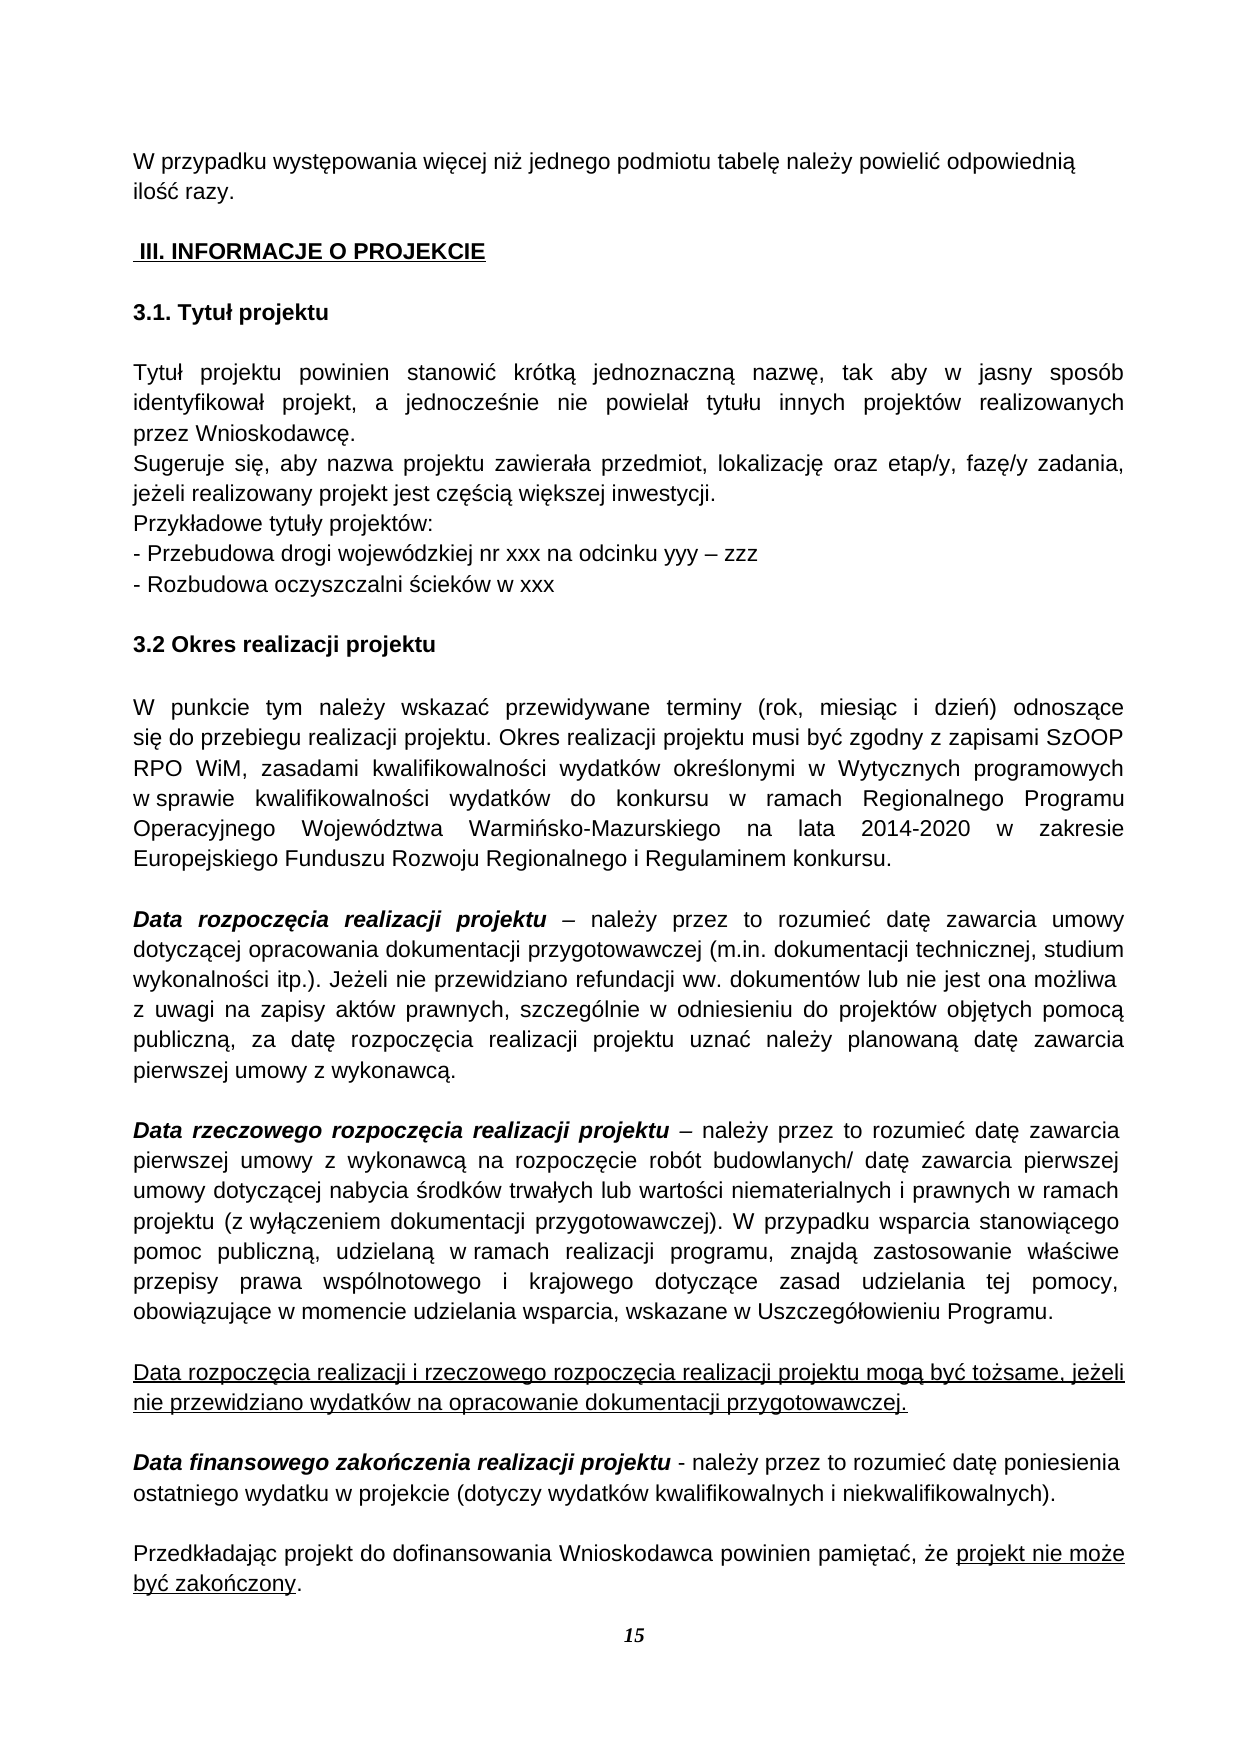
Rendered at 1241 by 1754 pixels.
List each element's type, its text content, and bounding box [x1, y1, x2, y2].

text Przedkładając projekt do dofinansowania Wnioskodawca powinien pamiętać, że projekt nie może być zakończony. [133, 1540, 1125, 1597]
text W przypadku występowania więcej niż jednego podmiotu tabelę należy powielić odpowiednią ilość razy. [133, 148, 1125, 204]
text Data rozpoczęcia realizacji i rzeczowego rozpoczęcia realizacji projektu mogą być tożsame, jeżeli nie przewidziano wydatków na opracowanie dokumentacji przygotowawczej. [133, 1383, 1125, 1415]
text - Przebudowa drogi wojewódzkiej nr xxx na odcinku yyy – zzz [133, 540, 1125, 567]
text Data rozpoczęcia realizacji projektu – należy przez to rozumieć datę zawarcia umowy dotyczącej opracowania dokumentacji przygotowawczej (m.in. dokumentacji technicznej, studium wykonalności itp.). Jeżeli nie przewidziano refundacji ww. dokumentów lub nie jest ona możliwa z uwagi na zapisy aktów prawnych, szczególnie w odniesieniu do projektów objętych pomocą publiczną, za datę rozpoczęcia realizacji projektu uznać należy planowaną datę zawarcia pierwszej umowy z wykonawcą. [133, 906, 1125, 1083]
text Tytuł projektu powinien stanowić krótką jednoznaczną nazwę, tak aby w jasny sposób identyfikował projekt, a jednocześnie nie powielał tytułu innych projektów realizowanych przez Wnioskodawcę. [133, 359, 1125, 446]
text Przykładowe tytuły projektów: [133, 510, 1125, 536]
text Data rozpoczęcia realizacji i rzeczowego rozpoczęcia realizacji projektu mogą być tożsame, jeżeli nie przewidziano wydatków na opracowanie dokumentacji przygotowawczej. [133, 1359, 1125, 1381]
text Sugeruje się, aby nazwa projektu zawierała przedmiot, lokalizację oraz etap/y, fazę/y zadania, jeżeli realizowany projekt jest częścią większej inwestycji. [133, 450, 1125, 506]
text Data finansowego zakończenia realizacji projektu - należy przez to rozumieć datę poniesienia ostatniego wydatku w projekcie (dotyczy wydatków kwalifikowalnych i niekwalifikowalnych). [133, 1449, 1119, 1506]
text III. INFORMACJE O PROJEKCIE [133, 238, 1125, 264]
text 3.2 Okres realizacji projektu [133, 631, 1125, 657]
text W punkcie tym należy wskazać przewidywane terminy (rok, miesiąc i dzień) odnoszące się do przebiegu realizacji projektu. Okres realizacji projektu musi być zgodny z zapisami SzOOP RPO WiM, zasadami kwalifikowalności wydatków określonymi w Wytycznych programowych w sprawie kwalifikowalności wydatków do konkursu w ramach Regionalnego Programu Operacyjnego Województwa Warmińsko-Mazurskiego na lata 2014-2020 w zakresie Europejskiego Funduszu Rozwoju Regionalnego i Regulaminem konkursu. [133, 694, 1125, 872]
text - Rozbudowa oczyszczalni ścieków w xxx [133, 571, 1125, 597]
text 3.1. Tytuł projektu [133, 299, 1125, 325]
text Data rzeczowego rozpoczęcia realizacji projektu – należy przez to rozumieć datę zawarcia pierwszej umowy z wykonawcą na rozpoczęcie robót budowlanych/ datę zawarcia pierwszej umowy dotyczącej nabycia środków trwałych lub wartości niematerialnych i prawnych w ramach projektu (z wyłączeniem dokumentacji przygotowawczej). W przypadku wsparcia stanowiącego pomoc publiczną, udzielaną w ramach realizacji programu, znajdą zastosowanie właściwe przepisy prawa wspólnotowego i krajowego dotyczące zasad udzielania tej pomocy, obowiązujące w momencie udzielania wsparcia, wskazane w Uszczegółowieniu Programu. [133, 1117, 1119, 1325]
